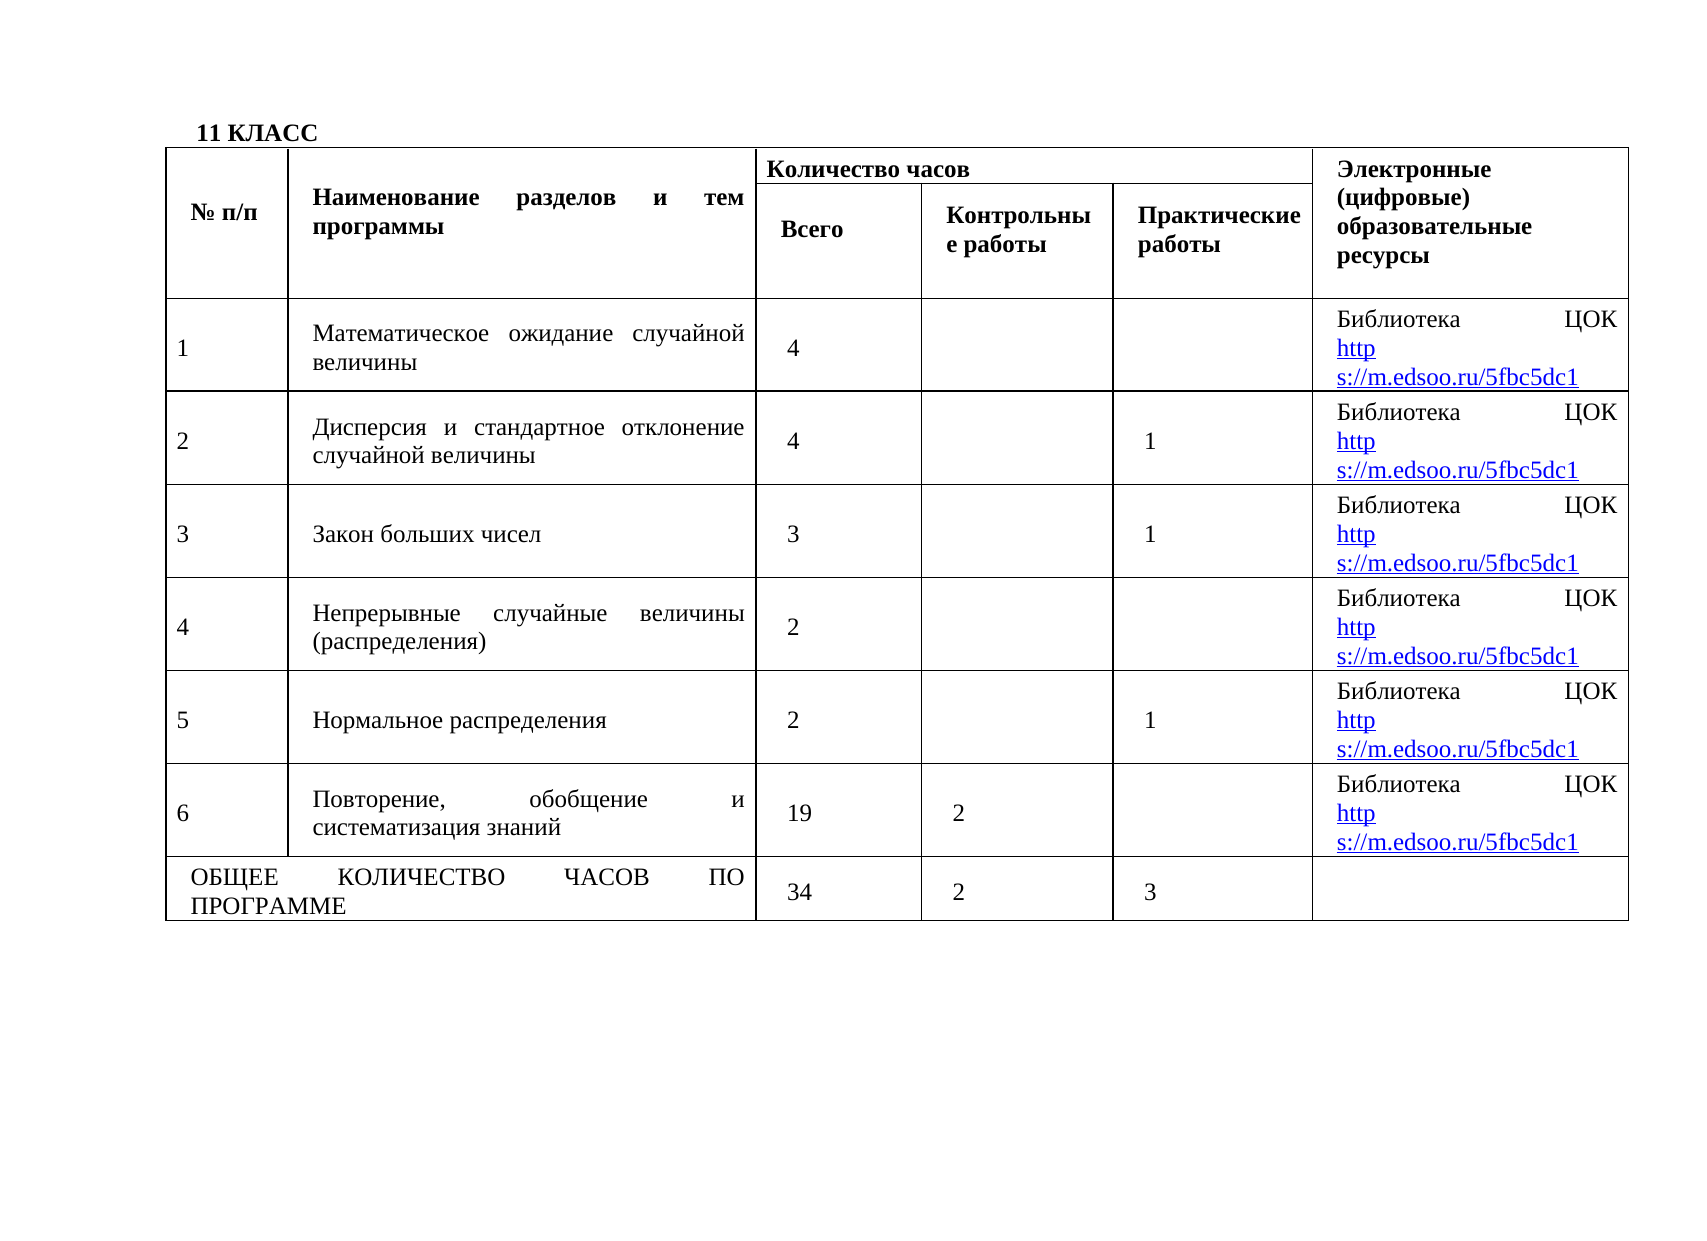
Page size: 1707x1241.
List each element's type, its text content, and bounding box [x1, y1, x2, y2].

table_cell 6 [167, 764, 287, 856]
table_cell 2 [757, 671, 921, 762]
table_cell Дисперсия и стандартное отклонение случайной величины [289, 392, 755, 483]
table_cell Библиотека ЦОК https://m.edsoo.ru/5fbc5dc1 [1313, 578, 1628, 669]
table_cell 4 [757, 299, 921, 390]
table_cell Библиотека ЦОК https://m.edsoo.ru/5fbc5dc1 [1313, 392, 1628, 483]
table_header № п/п [167, 148, 288, 297]
table_cell [1114, 764, 1312, 856]
table_cell [1114, 578, 1312, 669]
table_cell Библиотека ЦОК https://m.edsoo.ru/5fbc5dc1 [1313, 671, 1628, 762]
table_cell [1114, 299, 1312, 390]
table_cell 34 [757, 857, 921, 920]
table_cell Повторение, обобщение и систематизация знаний [289, 764, 755, 856]
table_cell Библиотека ЦОК https://m.edsoo.ru/5fbc5dc1 [1313, 299, 1628, 390]
table_cell [922, 671, 1112, 762]
table_cell 1 [1114, 485, 1312, 576]
table_cell 1 [1114, 671, 1312, 762]
table_header Электронные (цифровые) образовательные ресурсы [1313, 148, 1628, 297]
table_cell 3 [1114, 857, 1312, 920]
table_cell 1 [1114, 392, 1312, 483]
table_cell 2 [922, 857, 1112, 920]
table_cell Непрерывные случайные величины (распределения) [289, 578, 755, 669]
table_header Наименование разделов и тем программы [289, 148, 756, 297]
table_cell 2 [922, 764, 1112, 856]
table_cell Библиотека ЦОК https://m.edsoo.ru/5fbc5dc1 [1313, 485, 1628, 576]
table_cell 3 [757, 485, 921, 576]
table_cell [922, 485, 1112, 576]
table_cell 19 [757, 764, 921, 856]
table_cell Библиотека ЦОК https://m.edsoo.ru/5fbc5dc1 [1313, 764, 1628, 856]
table_cell [1313, 857, 1628, 920]
table_cell [922, 299, 1112, 390]
table_cell Математическое ожидание случайной величины [289, 299, 755, 390]
table_cell Контрольные работы [922, 184, 1112, 297]
table_cell Всего [757, 184, 921, 297]
table_cell 1 [167, 299, 287, 390]
table_cell Нормальное распределения [289, 671, 755, 762]
table_cell Практические работы [1114, 184, 1312, 297]
table_cell [922, 392, 1112, 483]
table_cell 2 [757, 578, 921, 669]
table_cell 2 [167, 392, 287, 483]
table_cell 5 [167, 671, 287, 762]
table_cell Закон больших чисел [289, 485, 755, 576]
text 11 КЛАСС [190, 118, 1618, 147]
table_cell 3 [167, 485, 287, 576]
table_cell ОБЩЕЕ КОЛИЧЕСТВО ЧАСОВ ПО ПРОГРАММЕ [167, 857, 755, 920]
table_cell [922, 578, 1112, 669]
table_header Количество часов [757, 148, 1312, 182]
table_cell 4 [757, 392, 921, 483]
table_cell 4 [167, 578, 287, 669]
